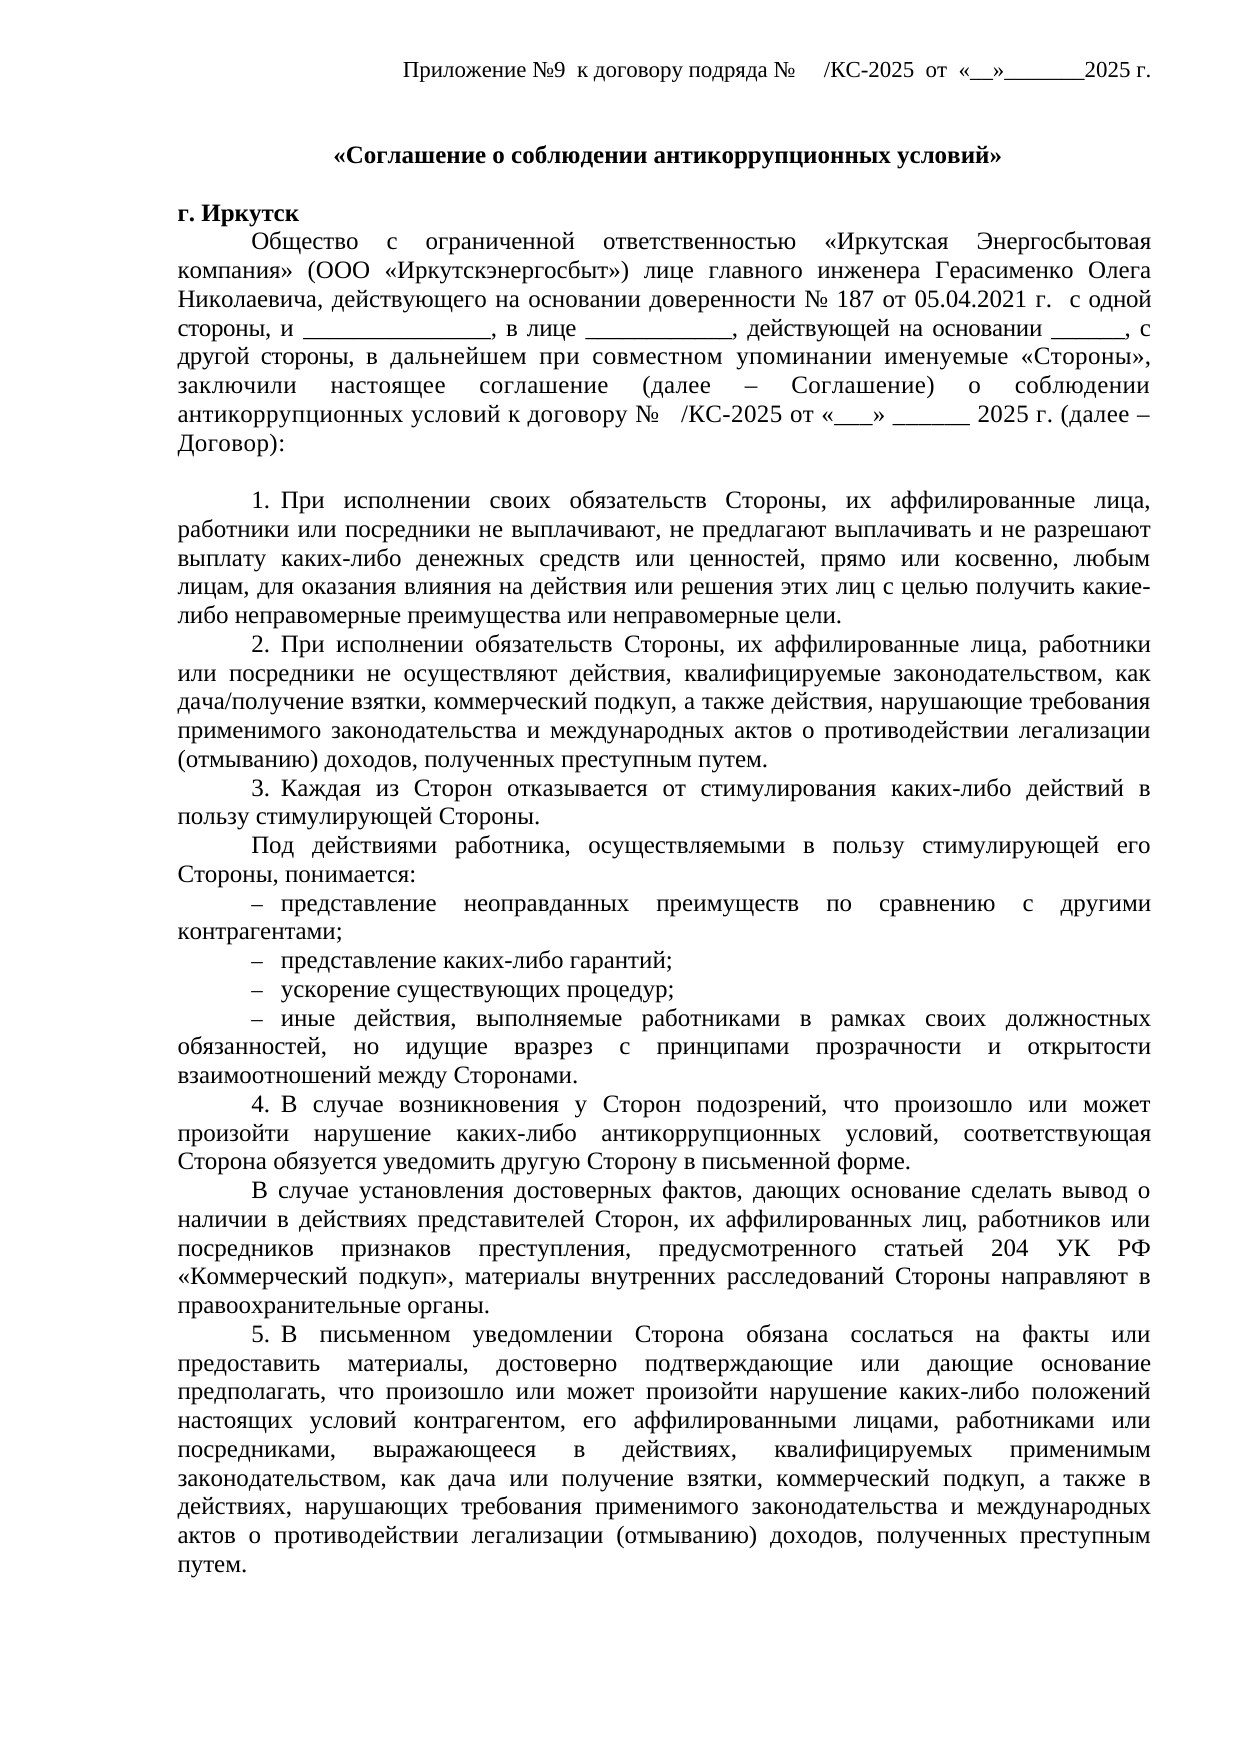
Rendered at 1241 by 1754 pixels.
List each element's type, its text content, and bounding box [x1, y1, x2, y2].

list представление каких-либо гарантий; [177, 945, 1152, 974]
list В письменном уведомлении Сторона обязана сослаться на факты или предоставить материалы, достоверно подтверждающие или дающие основание предполагать, что произошло или может произойти нарушение каких-либо положений настоящих условий контрагентом, его аффилированными лицами, работниками или посредниками, выражающееся в действиях, квалифицируемых применимым законодательством, как дача или получение взятки, коммерческий подкуп, а также в действиях, нарушающих требования применимого законодательства и международных актов о противодействии легализации (отмыванию) доходов, полученных преступным путем. [177, 1319, 1152, 1578]
text Приложение №9 к договору подряда № /КС-2025 от «__»_______2025 г. [177, 56, 1152, 83]
list Каждая из Сторон отказывается от стимулирования каких-либо действий в пользу стимулирующей Стороны. [177, 773, 1152, 830]
list При исполнении обязательств Стороны, их аффилированные лица, работники или посредники не осуществляют действия, квалифицируемые законодательством, как дача/получение взятки, коммерческий подкуп, а также действия, нарушающие требования применимого законодательства и международных актов о противодействии легализации (отмыванию) доходов, полученных преступным путем. [177, 629, 1152, 773]
list иные действия, выполняемые работниками в рамках своих должностных обязанностей, но идущие вразрез с принципами прозрачности и открытости взаимоотношений между Сторонами. [177, 1003, 1152, 1089]
text «Соглашение о соблюдении антикоррупционных условий» [177, 140, 1152, 169]
text г. Иркутск [177, 198, 1152, 226]
list В случае возникновения у Сторон подозрений, что произошло или может произойти нарушение каких-либо антикоррупционных условий, соответствующая Сторона обязуется уведомить другую Сторону в письменной форме. [177, 1089, 1152, 1175]
list представление неоправданных преимуществ по сравнению с другими контрагентами; [177, 888, 1152, 945]
text Под действиями работника, осуществляемыми в пользу стимулирующей его Стороны, понимается: [177, 830, 1152, 888]
list При исполнении своих обязательств Стороны, их аффилированные лица, работники или посредники не выплачивают, не предлагают выплачивать и не разрешают выплату каких-либо денежных средств или ценностей, прямо или косвенно, любым лицам, для оказания влияния на действия или решения этих лиц с целью получить какие-либо неправомерные преимущества или неправомерные цели. [177, 485, 1152, 629]
text Общество с ограниченной ответственностью «Иркутская Энергосбытовая компания» (ООО «Иркутскэнергосбыт») лице главного инженера Герасименко Олега Николаевича, действующего на основании доверенности № 187 от 05.04.2021 г. с одной стороны, и _______________, в лице ____________, действующей на основании ______, с другой стороны, в дальнейшем при совместном упоминании именуемые «Стороны», заключили настоящее соглашение (далее – Соглашение) о соблюдении антикоррупционных условий к договору № /КС-2025 от «___» ______ 2025 г. (далее – Договор): [177, 226, 1152, 456]
list ускорение существующих процедур; [177, 974, 1152, 1003]
text В случае установления достоверных фактов, дающих основание сделать вывод о наличии в действиях представителей Сторон, их аффилированных лиц, работников или посредников признаков преступления, предусмотренного статьей 204 УК РФ «Коммерческий подкуп», материалы внутренних расследований Стороны направляют в правоохранительные органы. [177, 1175, 1152, 1319]
